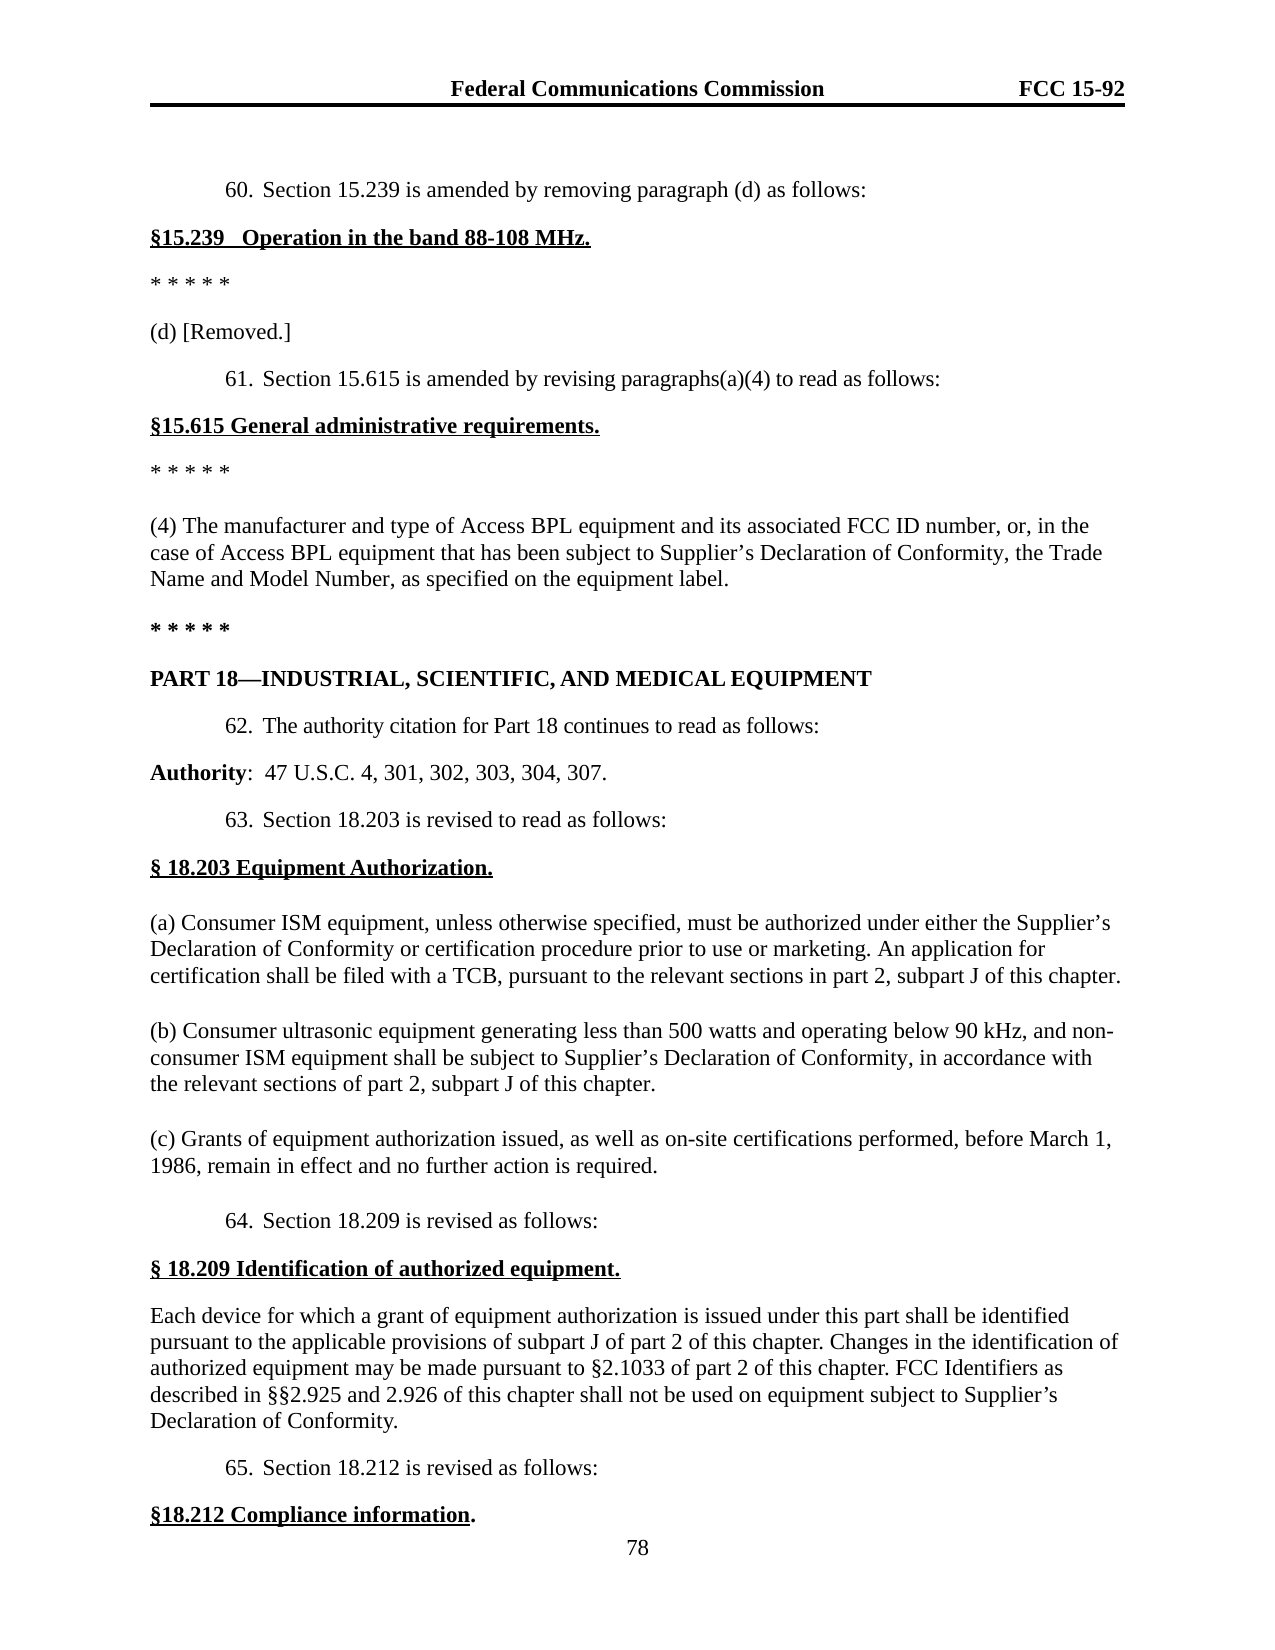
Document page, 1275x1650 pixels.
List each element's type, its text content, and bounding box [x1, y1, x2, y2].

text (b) Consumer ultrasonic equipment generating less than 500 watts and operating below 90 kHz, and non-consumer ISM equipment shall be subject to Supplier’s Declaration of Conformity, in accordance with the relevant sections of part 2, subpart J of this chapter. [150, 1017, 1125, 1096]
list * * * * * [150, 618, 1125, 644]
text Each device for which a grant of equipment authorization is issued under this part shall be identified pursuant to the applicable provisions of subpart J of part 2 of this chapter. Changes in the identification of authorized equipment may be made pursuant to §2.1033 of part 2 of this chapter. FCC Identifiers as described in §§2.925 and 2.926 of this chapter shall not be used on equipment subject to Supplier’s Declaration of Conformity. [150, 1302, 1125, 1433]
text § 18.203 Equipment Authorization. [150, 853, 1125, 880]
text §15.239 Operation in the band 88-108 MHz. [150, 223, 1125, 250]
list Section 18.209 is revised as follows: [225, 1207, 1125, 1234]
text (c) Grants of equipment authorization issued, as well as on-site certifications performed, before March 1, 1986, remain in effect and no further action is required. [150, 1126, 1125, 1178]
list Section 18.203 is revised to read as follows: [225, 806, 1125, 833]
text * * * * * [150, 459, 1125, 486]
text (a) Consumer ISM equipment, unless otherwise specified, must be authorized under either the Supplier’s Declaration of Conformity or certification procedure prior to use or marketing. An application for certification shall be filed with a TCB, pursuant to the relevant sections in part 2, subpart J of this chapter. [150, 909, 1125, 988]
list Section 15.615 is amended by revising paragraphs(a)(4) to read as follows: [225, 365, 1125, 391]
text PART 18—INDUSTRIAL, SCIENTIFIC, AND MEDICAL EQUIPMENT [150, 665, 1125, 691]
text * * * * * [150, 271, 1125, 297]
text § 18.209 Identification of authorized equipment. [150, 1254, 1125, 1281]
list Section 18.212 is revised as follows: [225, 1454, 1125, 1481]
list §15.615 General administrative requirements. [150, 412, 1125, 439]
text §18.212 Compliance information. [150, 1502, 1125, 1528]
text Authority: 47 U.S.C. 4, 301, 302, 303, 304, 307. [150, 759, 1125, 786]
text (d) [Removed.] [150, 318, 1125, 344]
list Section 15.239 is amended by removing paragraph (d) as follows: [225, 176, 1125, 203]
text (4) The manufacturer and type of Access BPL equipment and its associated FCC ID number, or, in the case of Access BPL equipment that has been subject to Supplier’s Declaration of Conformity, the Trade Name and Model Number, as specified on the equipment label. [150, 512, 1125, 591]
list The authority citation for Part 18 continues to read as follows: [225, 712, 1125, 738]
